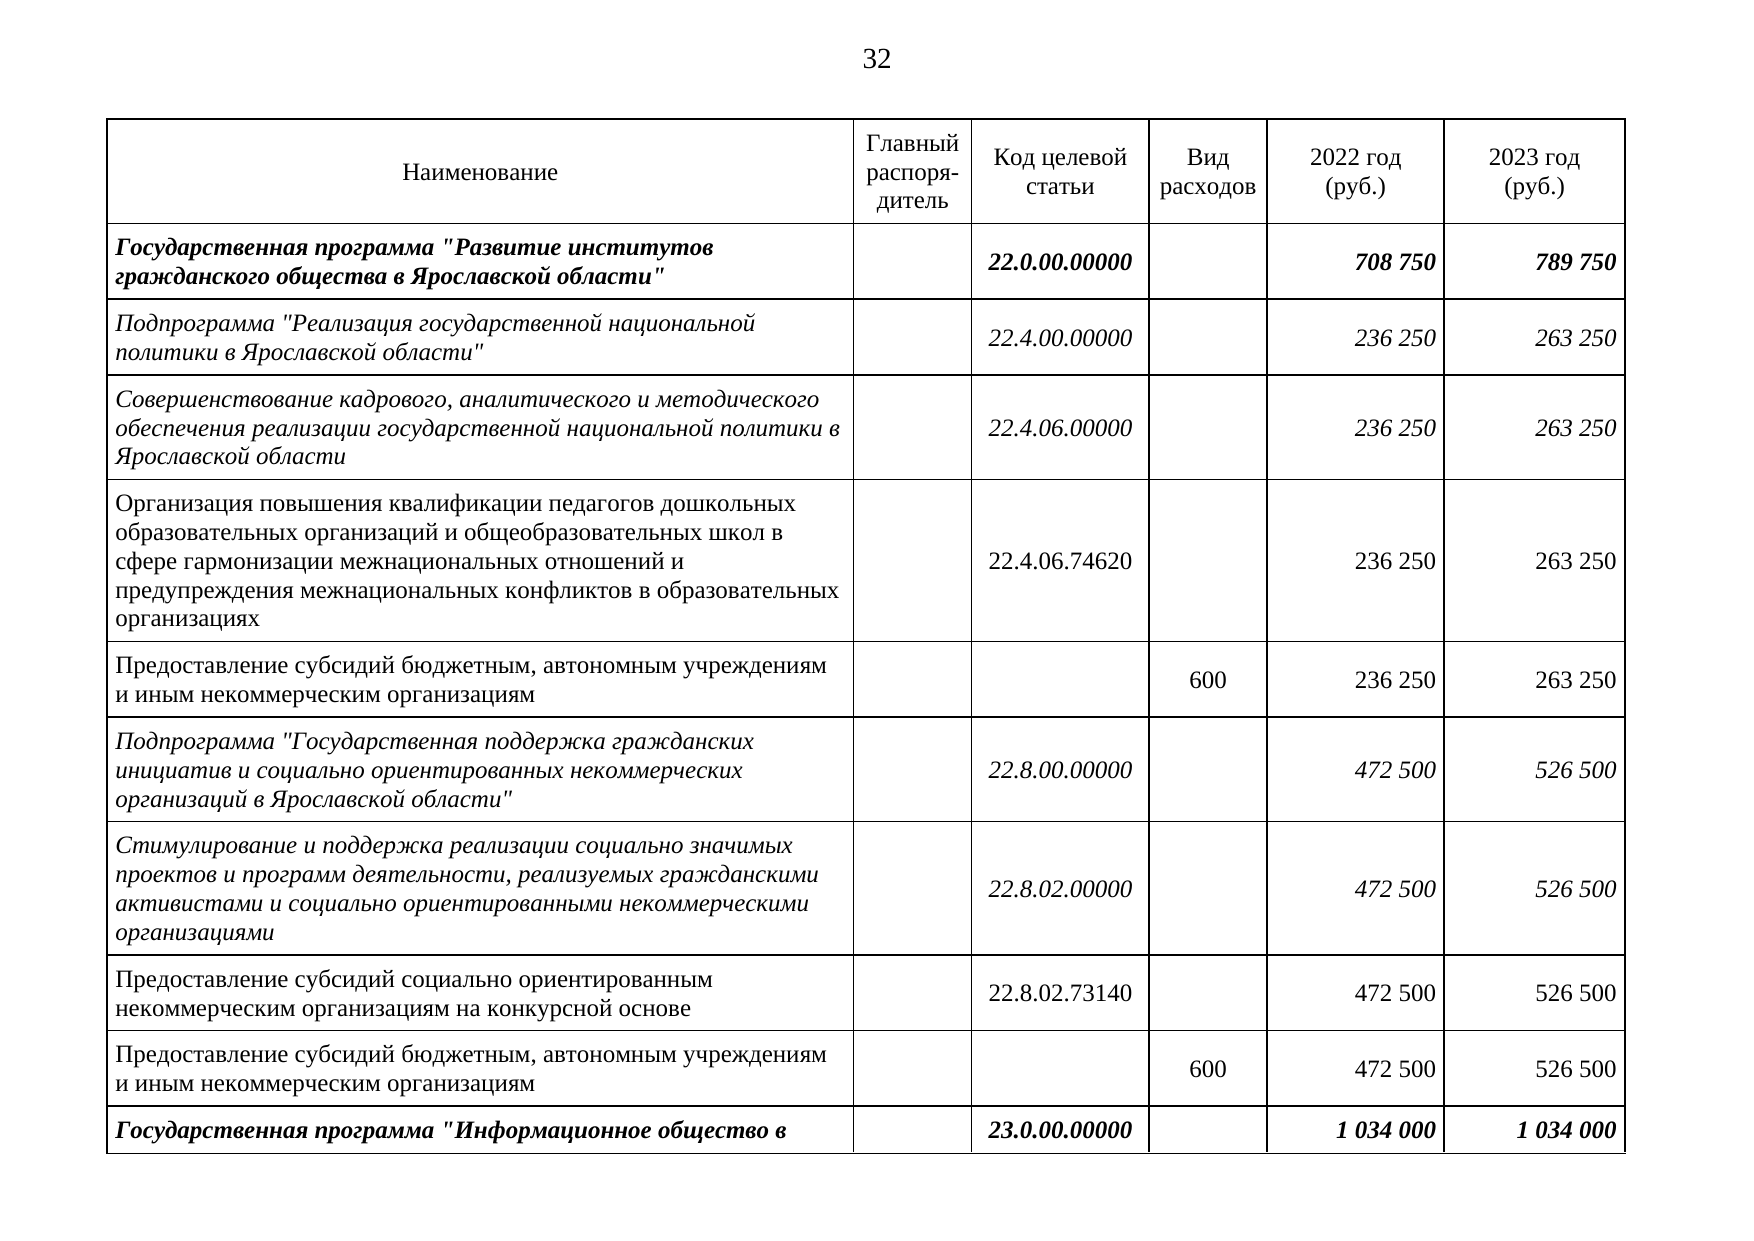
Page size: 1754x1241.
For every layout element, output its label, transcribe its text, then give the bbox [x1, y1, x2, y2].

table_cell 22.8.02.73140 [972, 956, 1148, 1030]
table_cell 263 250 [1445, 376, 1624, 478]
table_cell 526 500 [1445, 956, 1624, 1030]
table_cell 526 500 [1445, 718, 1624, 821]
table_cell 1 034 000 [1268, 1107, 1443, 1152]
table_header 2023 год (руб.) [1445, 120, 1624, 223]
table_cell 236 250 [1268, 376, 1443, 478]
table_cell 236 250 [1268, 300, 1443, 374]
table_cell Стимулирование и поддержка реализации социально значимых проектов и программ деятельности, реализуемых гражданскими активистами и социально ориентированными некоммерческими организациями [108, 822, 853, 954]
table_cell 263 250 [1445, 642, 1624, 716]
table_cell 22.4.06.74620 [972, 480, 1148, 641]
table_cell 472 500 [1268, 718, 1443, 821]
table_cell 263 250 [1445, 480, 1624, 641]
table_cell [1150, 956, 1266, 1030]
table_cell [1150, 376, 1266, 478]
table_header Вид расходов [1150, 120, 1266, 223]
table_cell 600 [1150, 642, 1266, 716]
table_cell [854, 376, 971, 478]
table_cell 236 250 [1268, 642, 1443, 716]
table_cell Предоставление субсидий бюджетным, автономным учреждениям и иным некоммерческим организациям [108, 642, 853, 716]
table_cell Государственная программа "Развитие институтов гражданского общества в Ярославской области" [108, 224, 853, 298]
table_cell Организация повышения квалификации педагогов дошкольных образовательных организаций и общеобразовательных школ в сфере гармонизации межнациональных отношений и предупреждения межнациональных конфликтов в образовательных организациях [108, 480, 853, 641]
table_cell Подпрограмма "Реализация государственной национальной политики в Ярославской области" [108, 300, 853, 374]
table_cell [1150, 224, 1266, 298]
table_cell 472 500 [1268, 1031, 1443, 1105]
table_cell 236 250 [1268, 480, 1443, 641]
table_cell [854, 718, 971, 821]
table_cell 600 [1150, 1031, 1266, 1105]
table_cell [1150, 1107, 1266, 1152]
table_cell 526 500 [1445, 822, 1624, 954]
table_cell [854, 480, 971, 641]
table_cell 22.8.00.00000 [972, 718, 1148, 821]
table_cell [854, 822, 971, 954]
table_cell [1150, 480, 1266, 641]
table_cell [854, 224, 971, 298]
table_cell 263 250 [1445, 300, 1624, 374]
table_cell [854, 1107, 971, 1152]
table_cell 1 034 000 [1445, 1107, 1624, 1152]
table_cell Предоставление субсидий социально ориентированным некоммерческим организациям на конкурсной основе [108, 956, 853, 1030]
table_cell [854, 642, 971, 716]
table_header Код целевой статьи [972, 120, 1148, 223]
table_cell 22.4.00.00000 [972, 300, 1148, 374]
table_cell [972, 642, 1148, 716]
table_cell 23.0.00.00000 [972, 1107, 1148, 1152]
table_cell [1150, 822, 1266, 954]
table_cell 789 750 [1445, 224, 1624, 298]
table_cell [972, 1031, 1148, 1105]
table_cell [1150, 718, 1266, 821]
table_cell Подпрограмма "Государственная поддержка гражданских инициатив и социально ориентированных некоммерческих организаций в Ярославской области" [108, 718, 853, 821]
table_cell [854, 1031, 971, 1105]
table_cell Предоставление субсидий бюджетным, автономным учреждениям и иным некоммерческим организациям [108, 1031, 853, 1105]
table_cell 472 500 [1268, 956, 1443, 1030]
table_header Главный распоря-дитель [854, 120, 971, 223]
table_cell 22.8.02.00000 [972, 822, 1148, 954]
table_header 2022 год (руб.) [1268, 120, 1443, 223]
table_cell 472 500 [1268, 822, 1443, 954]
table_cell Совершенствование кадрового, аналитического и методического обеспечения реализации государственной национальной политики в Ярославской области [108, 376, 853, 478]
table_cell 22.0.00.00000 [972, 224, 1148, 298]
table_cell 526 500 [1445, 1031, 1624, 1105]
table_cell [854, 300, 971, 374]
table_header Наименование [108, 120, 853, 223]
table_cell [108, 1107, 853, 1152]
table_cell [1150, 300, 1266, 374]
table_cell 708 750 [1268, 224, 1443, 298]
table_cell 22.4.06.00000 [972, 376, 1148, 478]
table_cell [854, 956, 971, 1030]
